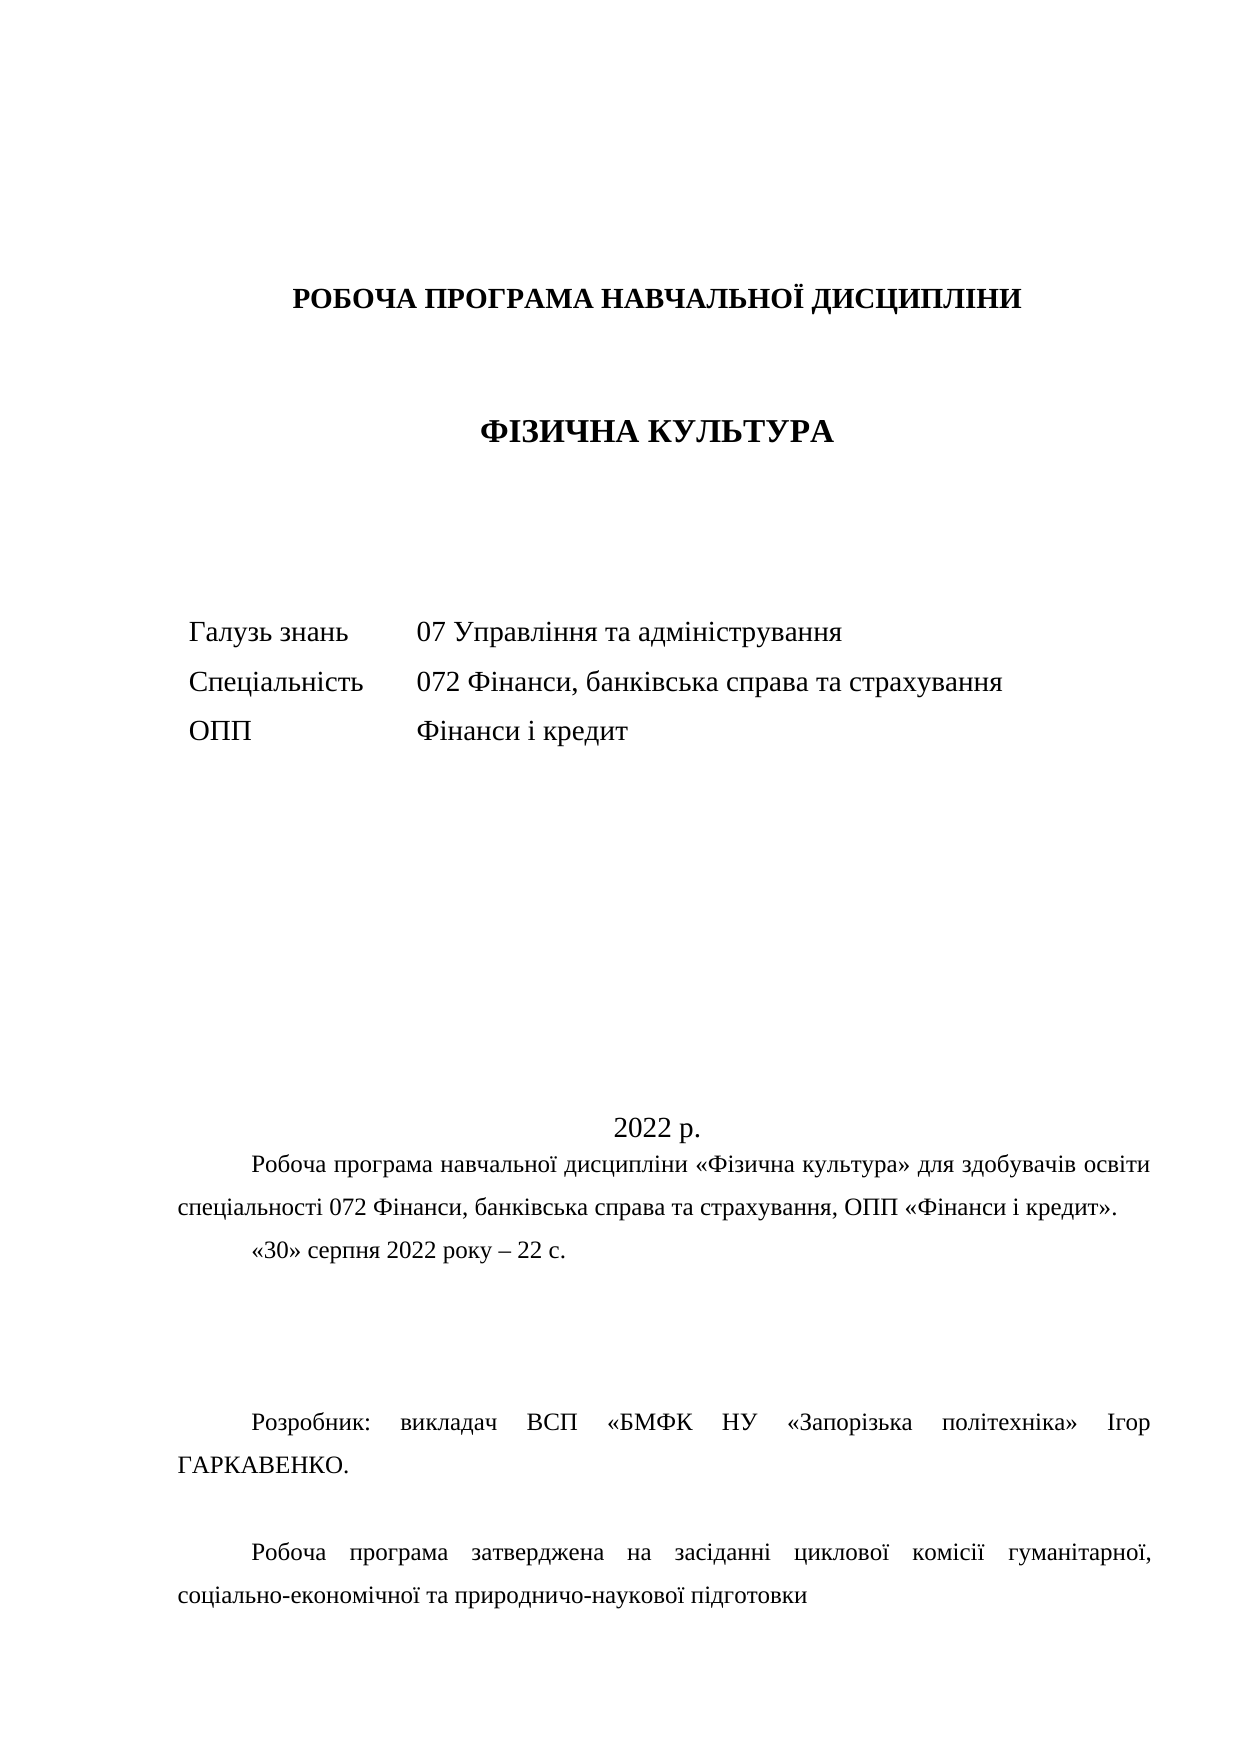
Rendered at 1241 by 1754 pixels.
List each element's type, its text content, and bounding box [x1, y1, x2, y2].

text ФІЗИЧНА КУЛЬТУРА [177, 412, 1137, 450]
subtitle 2022 р. [177, 1110, 1137, 1144]
subtitle Розробник: викладач ВСП «БМФК НУ «Запорізька політехніка» Ігор ГАРКАВЕНКО. [177, 1407, 1152, 1479]
subtitle РОБОЧА ПРОГРАМА НАВЧАЛЬНОЇ ДИСЦИПЛІНИ [177, 281, 1137, 315]
table_header Галузь знань [177, 614, 405, 664]
subtitle «30» серпня 2022 року – 22 с. [177, 1235, 1152, 1264]
table_cell ОПП [177, 714, 405, 763]
subtitle Робоча програма навчальної дисципліни «Фізична культура» для здобувачів освіти спеціальності 072 Фінанси, банківська справа та страхування, ОПП «Фінанси і кредит». [177, 1149, 1152, 1221]
table_cell Спеціальність [177, 664, 405, 713]
table_cell 072 Фінанси, банківська справа та страхування [405, 664, 1137, 713]
table_header 07 Управління та адміністрування [405, 614, 1137, 664]
subtitle Робоча програма затверджена на засіданні циклової комісії гуманітарної, соціально-економічної та природничо-наукової підготовки [177, 1537, 1152, 1609]
table_cell Фінанси і кредит [405, 714, 1137, 763]
